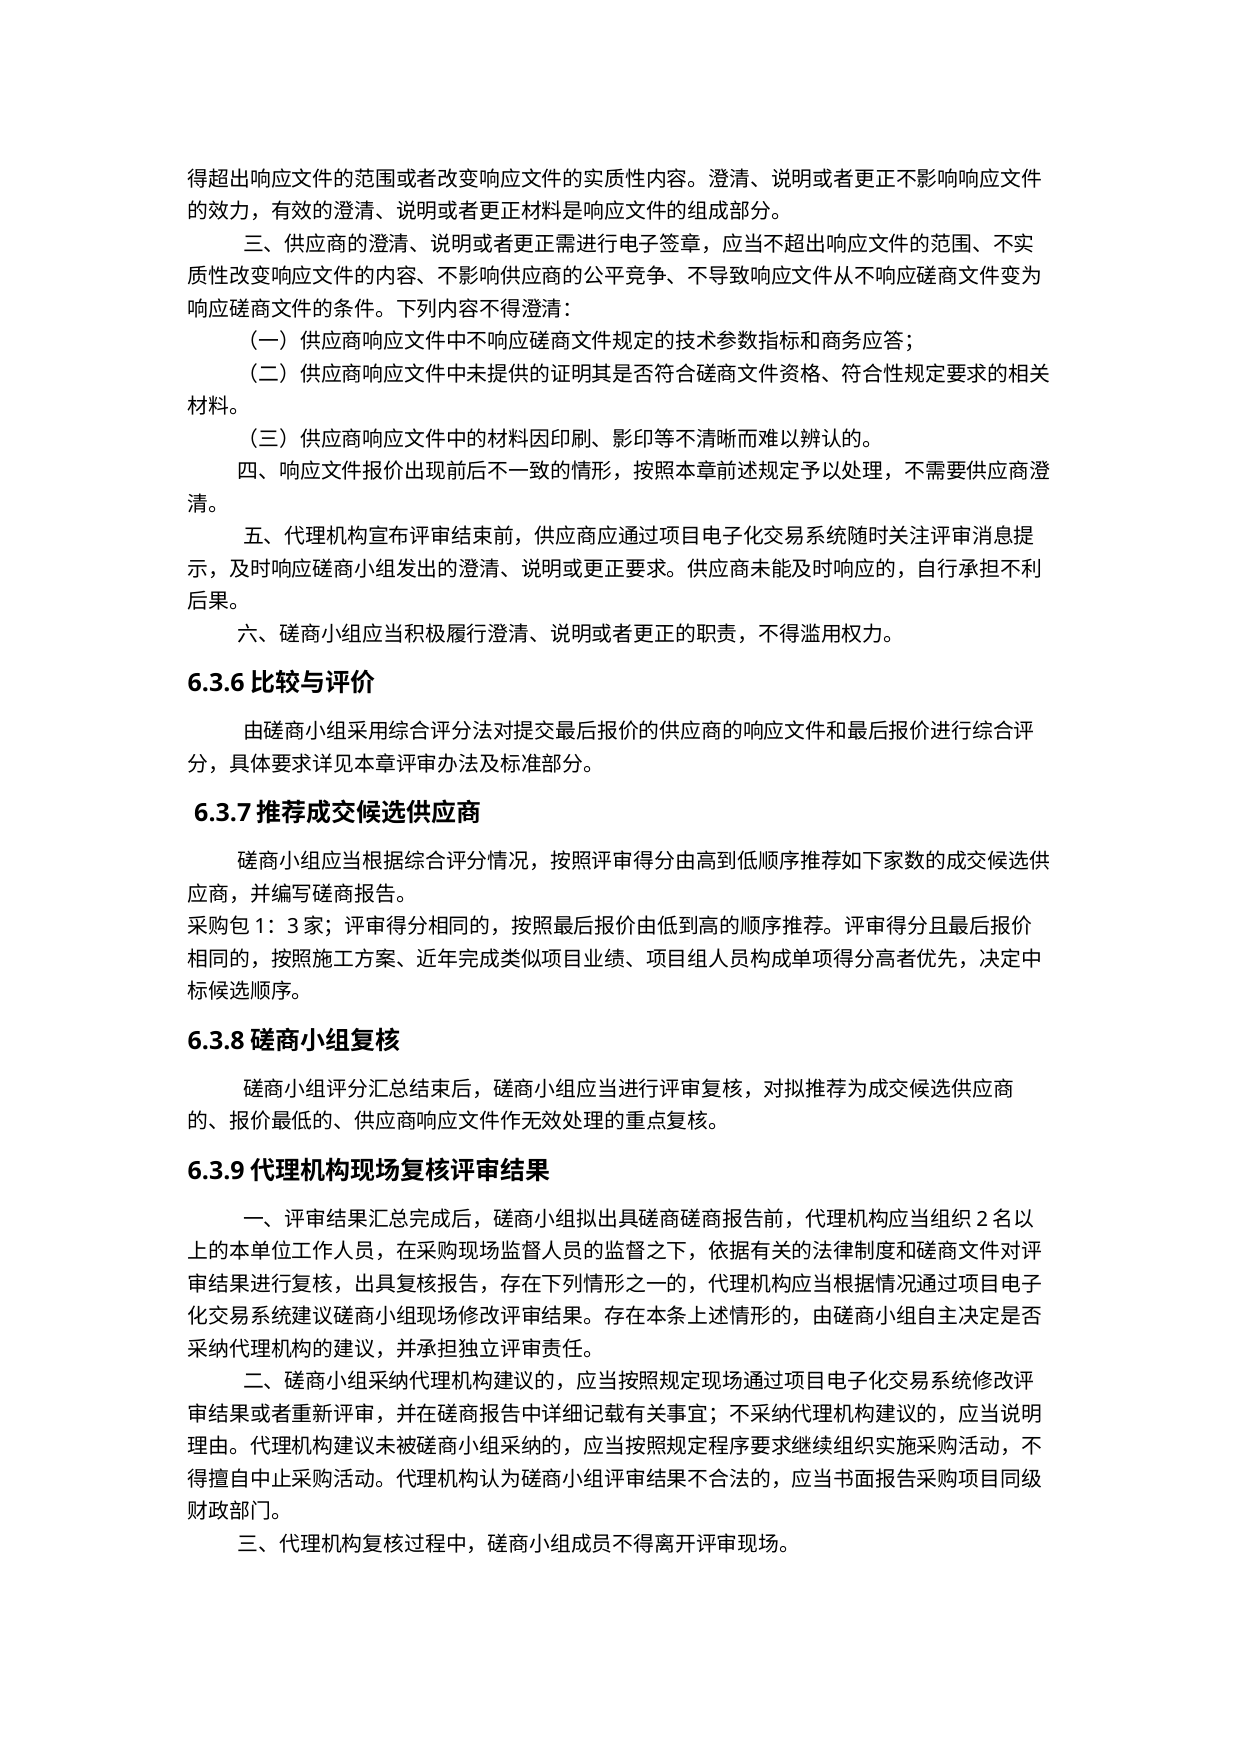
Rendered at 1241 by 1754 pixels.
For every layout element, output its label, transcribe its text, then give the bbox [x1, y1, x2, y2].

text 6.3.8磋商小组复核 [187, 1007, 1053, 1072]
text 二、磋商小组采纳代理机构建议的，应当按照规定现场通过项目电子化交易系统修改评审结果或者重新评审，并在磋商报告中详细记载有关事宜；不采纳代理机构建议的，应当说明理由。代理机构建议未被磋商小组采纳的，应当按照规定程序要求继续组织实施采购活动，不得擅自中止采购活动。代理机构认为磋商小组评审结果不合法的，应当书面报告采购项目同级财政部门。 [187, 1364, 1053, 1527]
text 三、供应商的澄清、说明或者更正需进行电子签章，应当不超出响应文件的范围、不实质性改变响应文件的内容、不影响供应商的公平竞争、不导致响应文件从不响应磋商文件变为响应磋商文件的条件。下列内容不得澄清： [187, 227, 1053, 324]
text （三）供应商响应文件中的材料因印刷、影印等不清晰而难以辨认的。 [187, 422, 1053, 454]
text （二）供应商响应文件中未提供的证明其是否符合磋商文件资格、符合性规定要求的相关材料。 [187, 357, 1053, 422]
text 四、响应文件报价出现前后不一致的情形，按照本章前述规定予以处理，不需要供应商澄清。 [187, 454, 1053, 519]
text 磋商小组评分汇总结束后，磋商小组应当进行评审复核，对拟推荐为成交候选供应商的、报价最低的、供应商响应文件作无效处理的重点复核。 [187, 1072, 1053, 1137]
text （一）供应商响应文件中不响应磋商文件规定的技术参数指标和商务应答； [187, 324, 1053, 357]
text 6.3.7推荐成交候选供应商 [187, 779, 1053, 844]
text 三、代理机构复核过程中，磋商小组成员不得离开评审现场。 [187, 1527, 1053, 1559]
text 由磋商小组采用综合评分法对提交最后报价的供应商的响应文件和最后报价进行综合评分，具体要求详见本章评审办法及标准部分。 [187, 714, 1053, 779]
text 六、磋商小组应当积极履行澄清、说明或者更正的职责，不得滥用权力。 [187, 617, 1053, 649]
text 磋商小组应当根据综合评分情况，按照评审得分由高到低顺序推荐如下家数的成交候选供应商，并编写磋商报告。 [187, 844, 1053, 909]
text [187, 162, 1053, 227]
text 五、代理机构宣布评审结束前，供应商应通过项目电子化交易系统随时关注评审消息提示，及时响应磋商小组发出的澄清、说明或更正要求。供应商未能及时响应的，自行承担不利后果。 [187, 519, 1053, 617]
text 一、评审结果汇总完成后，磋商小组拟出具磋商磋商报告前，代理机构应当组织2名以上的本单位工作人员，在采购现场监督人员的监督之下，依据有关的法律制度和磋商文件对评审结果进行复核，出具复核报告，存在下列情形之一的，代理机构应当根据情况通过项目电子化交易系统建议磋商小组现场修改评审结果。存在本条上述情形的，由磋商小组自主决定是否采纳代理机构的建议，并承担独立评审责任。 [187, 1202, 1053, 1364]
text 6.3.9代理机构现场复核评审结果 [187, 1137, 1053, 1202]
text 6.3.6比较与评价 [187, 649, 1053, 714]
text 采购包1：3家；评审得分相同的，按照最后报价由低到高的顺序推荐。评审得分且最后报价相同的，按照施工方案、近年完成类似项目业绩、项目组人员构成单项得分高者优先，决定中标候选顺序。 [187, 909, 1053, 1007]
